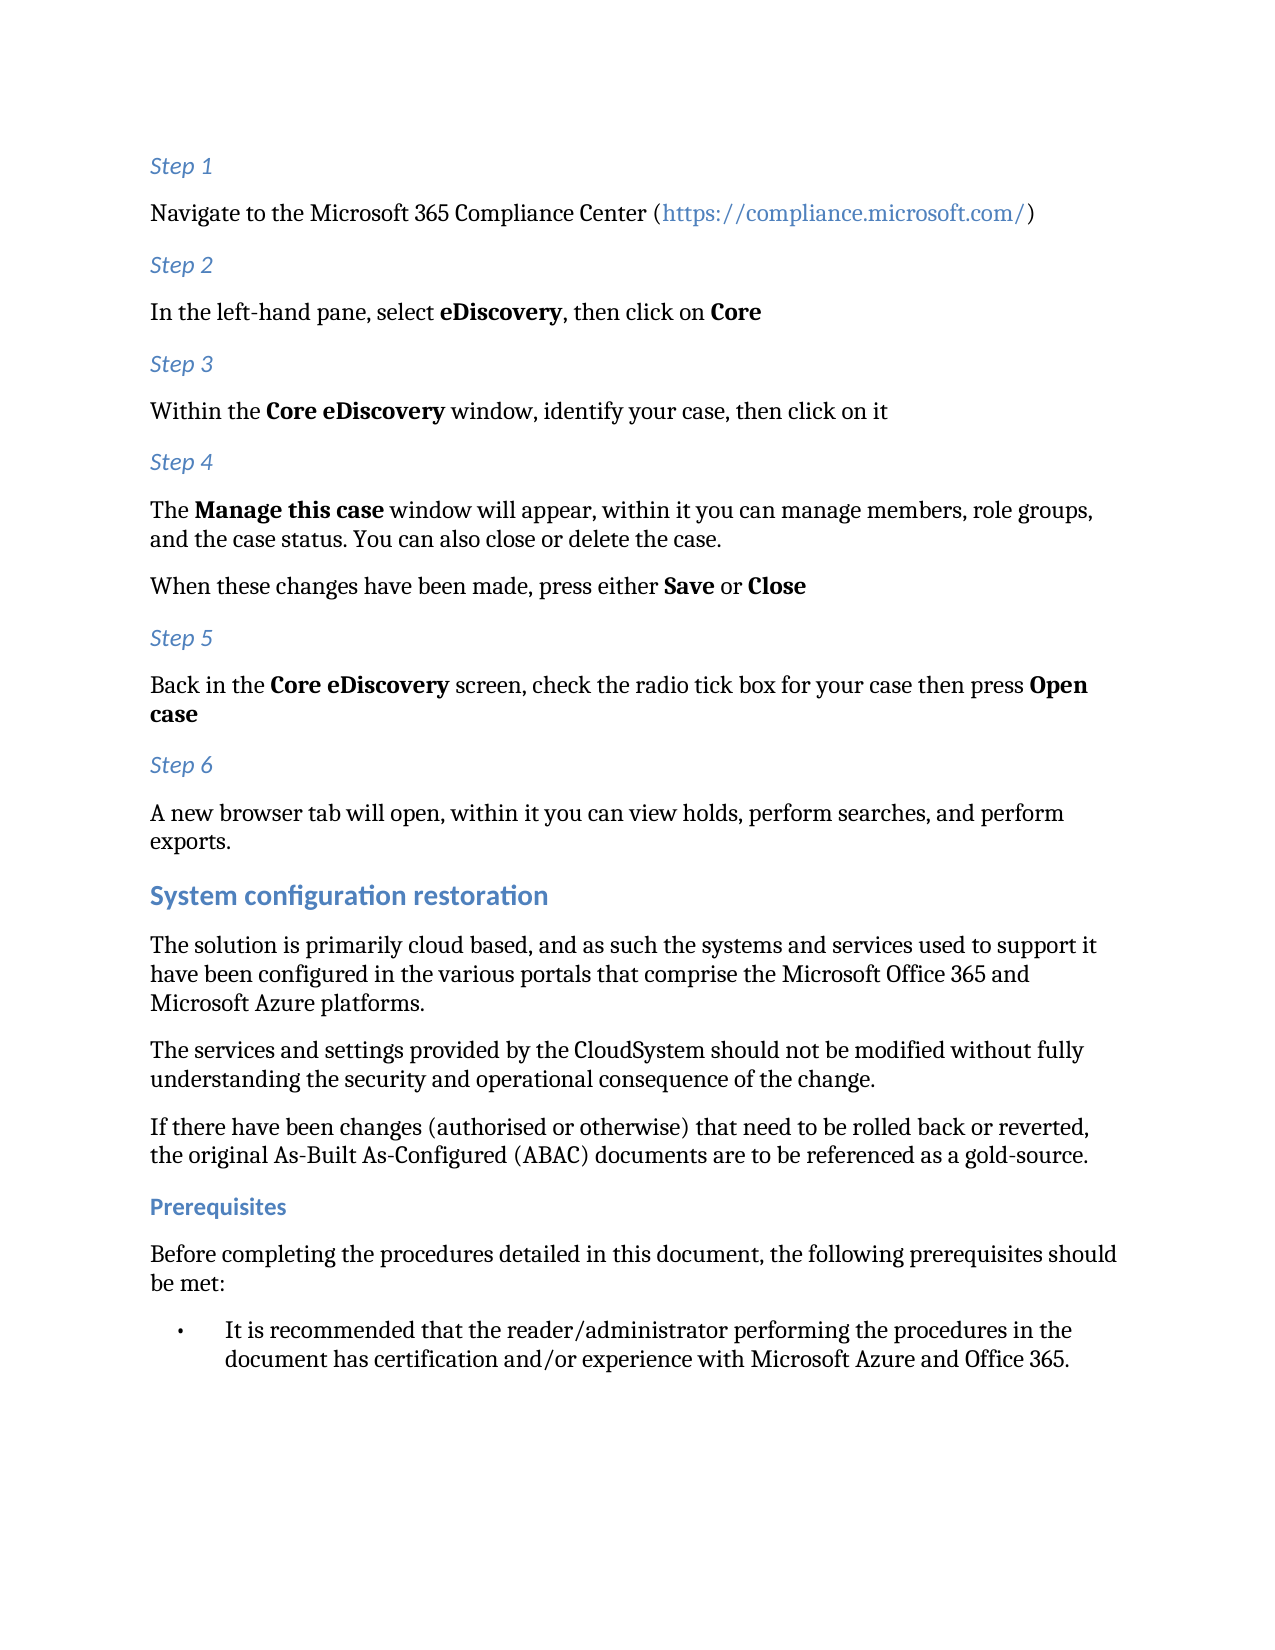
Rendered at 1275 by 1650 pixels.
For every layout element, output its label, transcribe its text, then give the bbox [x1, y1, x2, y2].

subtitle Prerequisites [150, 1191, 1125, 1221]
subtitle Step 4 [150, 447, 1125, 477]
text When these changes have been made, press either Save or Close [150, 572, 1125, 601]
text The services and settings provided by the CloudSystem should not be modified without fully understanding the security and operational consequence of the change. [150, 1036, 1125, 1094]
text Within the Core eDiscovery window, identify your case, then click on it [150, 397, 1125, 426]
subtitle Step 6 [150, 749, 1125, 780]
text The Manage this case window will appear, within it you can manage members, role groups, and the case status. You can also close or delete the case. [150, 496, 1125, 553]
subtitle Step 1 [150, 150, 1125, 181]
text In the left-hand pane, select eDiscovery, then click on Core [150, 298, 1125, 327]
text If there have been changes (authorised or otherwise) that need to be rolled back or reverted, the original As-Built As-Configured (ABAC) documents are to be referenced as a gold-source. [150, 1112, 1125, 1170]
list It is recommended that the reader/administrator performing the procedures in the document has certification and/or experience with Microsoft Azure and Office 365. [175, 1316, 1125, 1374]
subtitle Step 3 [150, 348, 1125, 378]
text Back in the Core eDiscovery screen, check the radio tick box for your case then press Open case [150, 671, 1125, 728]
text A new browser tab will open, within it you can view holds, perform searches, and perform exports. [150, 798, 1125, 856]
subtitle Step 5 [150, 622, 1125, 652]
text The solution is primarily cloud based, and as such the systems and services used to support it have been configured in the various portals that comprise the Microsoft Office 365 and Microsoft Azure platforms. [150, 931, 1125, 1017]
text Navigate to the Microsoft 365 Compliance Center (https://compliance.microsoft.com/) [150, 199, 1125, 228]
subtitle System configuration restoration [150, 877, 1125, 912]
subtitle Step 2 [150, 249, 1125, 279]
text Before completing the procedures detailed in this document, the following prerequisites should be met: [150, 1240, 1125, 1298]
